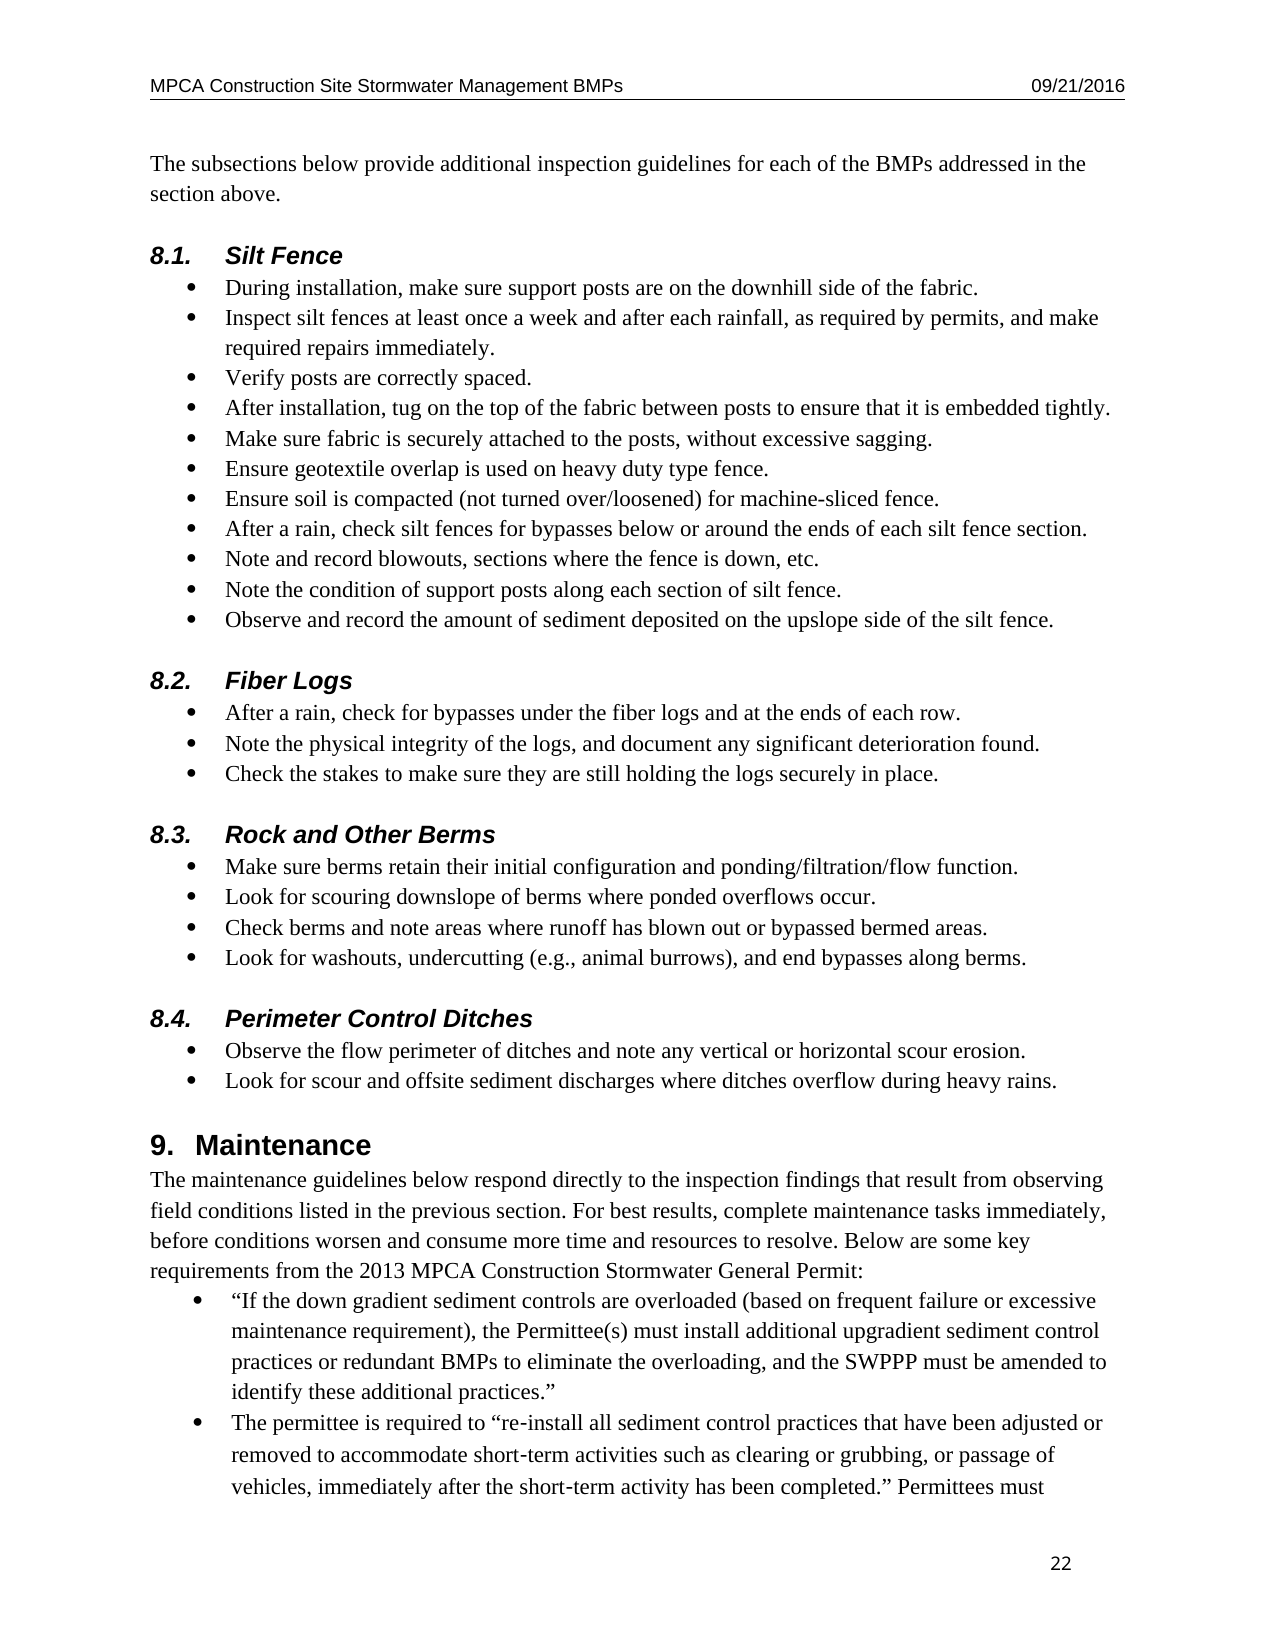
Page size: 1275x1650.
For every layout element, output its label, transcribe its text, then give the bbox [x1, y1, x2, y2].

list Observe and record the amount of sediment deposited on the upslope side of the silt fence. [187, 606, 1125, 632]
list Make sure fabric is securely attached to the posts, without excessive sagging. [187, 425, 1125, 451]
text The maintenance guidelines below respond directly to the inspection findings that result from observing field conditions listed in the previous section. For best results, complete maintenance tasks immediately, before conditions worsen and consume more time and resources to resolve. Below are some key requirements from the 2013 MPCA Construction Stormwater General Permit: [150, 1166, 1125, 1283]
list Look for scouring downslope of berms where ponded overflows occur. [187, 883, 1125, 910]
list Inspect silt fences at least once a week and after each rainfall, as required by permits, and make required repairs immediately. [187, 304, 1125, 360]
list After a rain, check for bypasses under the fiber logs and at the ends of each row. [187, 699, 1125, 726]
subtitle 8.4. Perimeter Control Ditches [150, 1004, 1125, 1033]
list Look for washouts, undercutting (e.g., animal burrows), and end bypasses along berms. [187, 944, 1125, 970]
list Verify posts are correctly spaced. [187, 364, 1125, 391]
subtitle 8.3. Rock and Other Berms [150, 820, 1125, 849]
subtitle Maintenance [150, 1128, 1125, 1161]
subtitle 8.2. Fiber Logs [150, 666, 1125, 695]
list Look for scour and offsite sediment discharges where ditches overflow during heavy rains. [187, 1067, 1125, 1094]
subtitle 8.1. Silt Fence [150, 241, 1125, 269]
list Check berms and note areas where runoff has blown out or bypassed bermed areas. [187, 914, 1125, 940]
list After installation, tug on the top of the fabric between posts to ensure that it is embedded tightly. [187, 394, 1125, 421]
list Make sure berms retain their initial configuration and ponding/filtration/flow function. [187, 853, 1125, 879]
list Ensure soil is compacted (not turned over/loosened) for machine-sliced fence. [187, 485, 1125, 511]
list After a rain, check silt fences for bypasses below or around the ends of each silt fence section. [187, 515, 1125, 542]
list During installation, make sure support posts are on the downhill side of the fabric. [187, 274, 1125, 300]
list Note and record blowouts, sections where the fence is down, etc. [187, 546, 1125, 572]
list “If the down gradient sediment controls are overloaded (based on frequent failure or excessive maintenance requirement), the Permittee(s) must install additional upgradient sediment control practices or redundant BMPs to eliminate the overloading, and the SWPPP must be amended to identify these additional practices.” [194, 1287, 1125, 1404]
list Note the condition of support posts along each section of silt fence. [187, 576, 1125, 602]
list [194, 1408, 1125, 1499]
list Note the physical integrity of the logs, and document any significant deterioration found. [187, 729, 1125, 756]
list Observe the flow perimeter of ditches and note any vertical or horizontal scour erosion. [187, 1037, 1125, 1064]
list Ensure geotextile overlap is used on heavy duty type fence. [187, 455, 1125, 481]
text The subsections below provide additional inspection guidelines for each of the BMPs addressed in the section above. [150, 150, 1125, 207]
list Check the stakes to make sure they are still holding the logs securely in place. [187, 760, 1125, 786]
